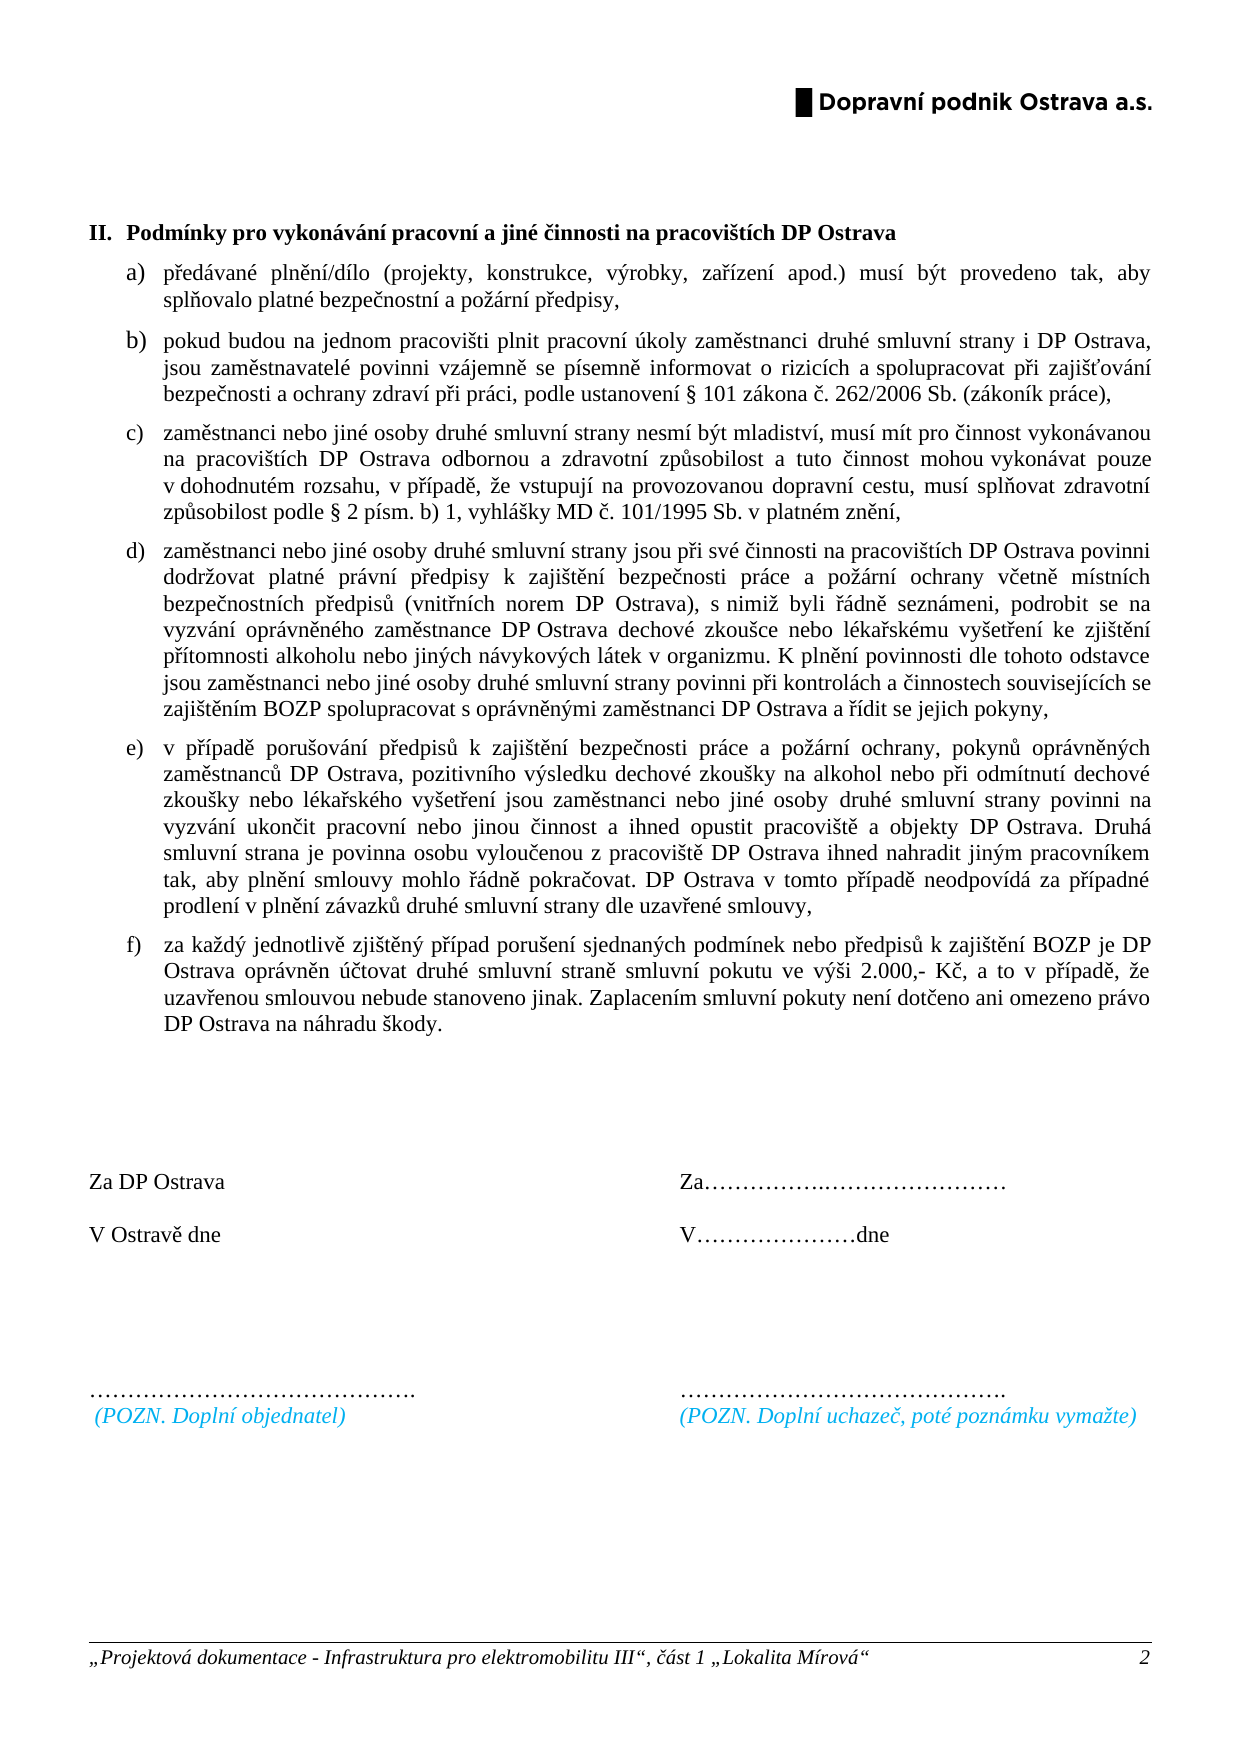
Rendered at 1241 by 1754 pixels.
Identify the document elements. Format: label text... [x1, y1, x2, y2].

picture [795, 88, 1152, 117]
list pokud budou na jednom pracovišti plnit pracovní úkoly zaměstnanci druhé smluvní strany i DP Ostrava, jsou zaměstnavatelé povinni vzájemně se písemně informovat o rizicích a spolupracovat při zajišťování bezpečnosti a ochrany zdraví při práci, podle ustanovení § 101 zákona č. 262/2006 Sb. (zákoník práce), [126, 325, 1152, 406]
text II. Podmínky pro vykonávání pracovní a jiné činnosti na pracovištích DP Ostrava [89, 218, 1152, 245]
text (POZN. Doplní objednatel) (POZN. Doplní uchazeč, poté poznámku vymažte) [89, 1402, 1152, 1429]
text Za DP Ostrava Za…………….…………………… [89, 1168, 1152, 1194]
text f) za každý jednotlivě zjištěný případ porušení sjednaných podmínek nebo předpisů k zajištění BOZP je DP Ostrava oprávněn účtovat druhé smluvní straně smluvní pokutu ve výši 2.000,- Kč, a to v případě, že uzavřenou smlouvou nebude stanoveno jinak. Zaplacením smluvní pokuty není dotčeno ani omezeno právo DP Ostrava na náhradu škody. [126, 931, 1152, 1036]
text V Ostravě dne V…………………dne [89, 1221, 1152, 1247]
list zaměstnanci nebo jiné osoby druhé smluvní strany jsou při své činnosti na pracovištích DP Ostrava povinni dodržovat platné právní předpisy k zajištění bezpečnosti práce a požární ochrany včetně místních bezpečnostních předpisů (vnitřních norem DP Ostrava), s nimiž byli řádně seznámeni, podrobit se na vyzvání oprávněného zaměstnance DP Ostrava dechové zkoušce nebo lékařskému vyšetření ke zjištění přítomnosti alkoholu nebo jiných návykových látek v organizmu. K plnění povinnosti dle tohoto odstavce jsou zaměstnanci nebo jiné osoby druhé smluvní strany povinni při kontrolách a činnostech souvisejících se zajištěním BOZP spolupracovat s oprávněnými zaměstnanci DP Ostrava a řídit se jejich pokyny, [126, 537, 1152, 721]
list předávané plnění/dílo (projekty, konstrukce, výrobky, zařízení apod.) musí být provedeno tak, aby splňovalo platné bezpečnostní a požární předpisy, [126, 257, 1152, 312]
text ……………………………………. ……………………………………. [89, 1376, 1152, 1402]
text e) v případě porušování předpisů k zajištění bezpečnosti práce a požární ochrany, pokynů oprávněných zaměstnanců DP Ostrava, pozitivního výsledku dechové zkoušky na alkohol nebo při odmítnutí dechové zkoušky nebo lékařského vyšetření jsou zaměstnanci nebo jiné osoby druhé smluvní strany povinni na vyzvání ukončit pracovní nebo jinou činnost a ihned opustit pracoviště a objekty DP Ostrava. Druhá smluvní strana je povinna osobu vyloučenou z pracoviště DP Ostrava ihned nahradit jiným pracovníkem tak, aby plnění smlouvy mohlo řádně pokračovat. DP Ostrava v tomto případě neodpovídá za případné prodlení v plnění závazků druhé smluvní strany dle uzavřené smlouvy, [126, 734, 1152, 918]
text c) zaměstnanci nebo jiné osoby druhé smluvní strany nesmí být mladiství, musí mít pro činnost vykonávanou na pracovištích DP Ostrava odbornou a zdravotní způsobilost a tuto činnost mohou vykonávat pouze v dohodnutém rozsahu, v případě, že vstupují na provozovanou dopravní cestu, musí splňovat zdravotní způsobilost podle § 2 písm. b) 1, vyhlášky MD č. 101/1995 Sb. v platném znění, [126, 419, 1152, 524]
